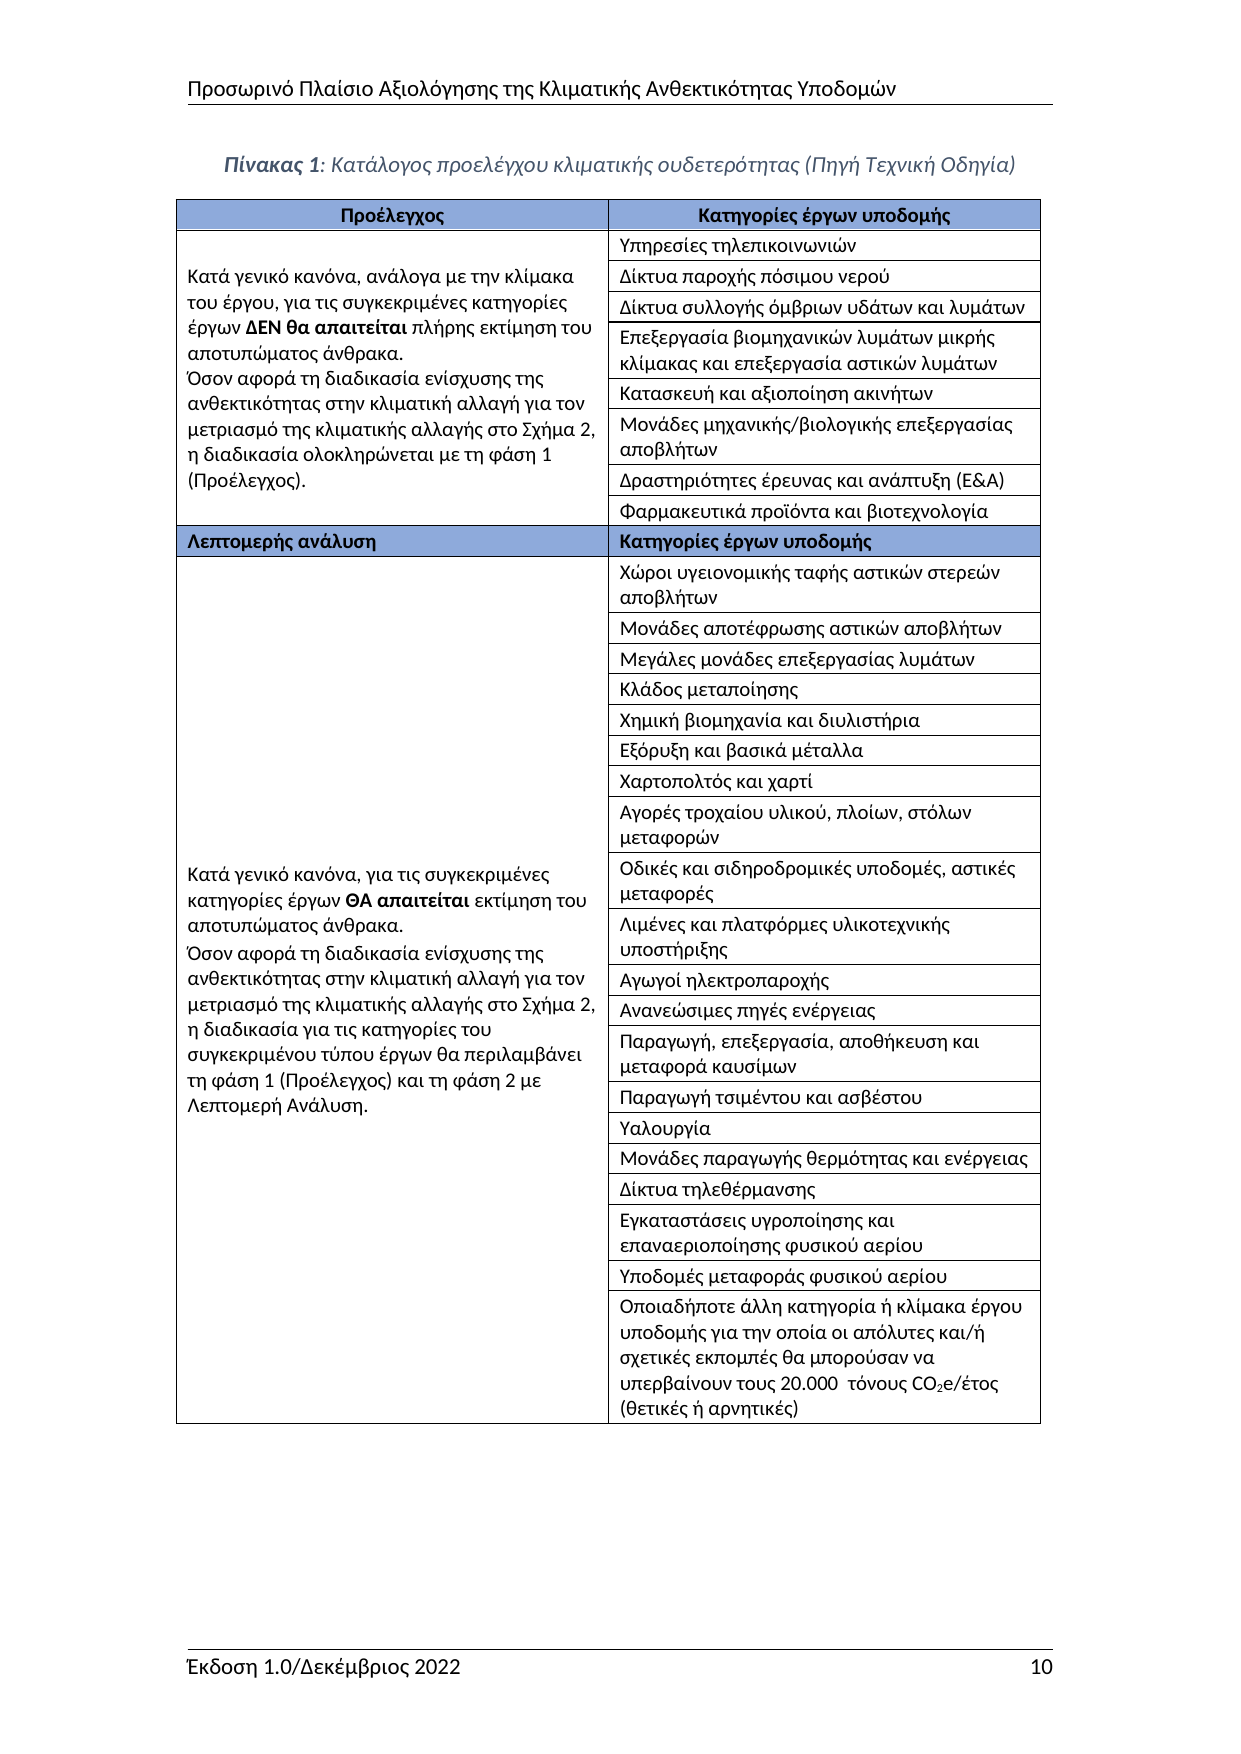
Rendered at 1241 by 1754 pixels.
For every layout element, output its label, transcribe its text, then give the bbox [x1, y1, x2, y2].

table_cell Λεπτομερής ανάλυση [177, 526, 608, 556]
table_cell Επεξεργασία βιομηχανικών λυμάτων μικρής κλίμακας και επεξεργασία αστικών λυμάτων [609, 323, 1040, 377]
table_cell Αγωγοί ηλεκτροπαροχής [609, 965, 1040, 994]
table_cell Οποιαδήποτε άλλη κατηγορία ή κλίμακα έργου υποδομής για την οποία οι απόλυτες και/ή σχετικές εκπομπές θα μπορούσαν να υπερβαίνουν τους 20.000 τόνους CO2e/έτος (θετικές ή αρνητικές) [609, 1291, 1040, 1423]
table_cell Κατηγορίες έργων υποδομής [609, 526, 1040, 556]
table_cell Φαρμακευτικά προϊόντα και βιοτεχνολογία [609, 496, 1040, 525]
table_cell Χώροι υγειονομικής ταφής αστικών στερεών αποβλήτων [609, 557, 1040, 612]
table_header Κατηγορίες έργων υποδομής [609, 200, 1040, 229]
table_cell Λιμένες και πλατφόρμες υλικοτεχνικής υποστήριξης [609, 909, 1040, 964]
table_cell Ανανεώσιμες πηγές ενέργειας [609, 996, 1040, 1025]
table_cell Μεγάλες μονάδες επεξεργασίας λυμάτων [609, 644, 1040, 673]
table_cell Δραστηριότητες έρευνας και ανάπτυξη (Ε&Α) [609, 465, 1040, 495]
table_cell Υποδομές μεταφοράς φυσικού αερίου [609, 1261, 1040, 1290]
table_cell Χαρτοπολτός και χαρτί [609, 766, 1040, 796]
table_cell Παραγωγή τσιμέντου και ασβέστου [609, 1082, 1040, 1112]
table_cell Μονάδες μηχανικής/βιολογικής επεξεργασίας αποβλήτων [609, 409, 1040, 464]
table_cell Μονάδες αποτέφρωσης αστικών αποβλήτων [609, 613, 1040, 643]
table_cell Αγορές τροχαίου υλικού, πλοίων, στόλων μεταφορών [609, 797, 1040, 852]
table_cell Κατά γενικό κανόνα, για τις συγκεκριμένες κατηγορίες έργων ΘΑ απαιτείται εκτίμηση του αποτυπώματος άνθρακα. Όσον αφορά τη διαδικασία ενίσχυσης της ανθεκτικότητας στην κλιματική αλλαγή για τον μετριασμό της κλιματικής αλλαγής στο Σχήμα 2, η διαδικασία για τις κατηγορίες του συγκεκριμένου τύπου έργων θα περιλαμβάνει τη φάση 1 (Προέλεγχος) και τη φάση 2 με Λεπτομερή Ανάλυση. [177, 557, 608, 1423]
table_cell Χημική βιομηχανία και διυλιστήρια [609, 705, 1040, 734]
table_cell Οδικές και σιδηροδρομικές υποδομές, αστικές μεταφορές [609, 853, 1040, 908]
table_cell Υπηρεσίες τηλεπικοινωνιών [609, 231, 1040, 260]
table_header Προέλεγχος [177, 200, 608, 229]
text Πίνακας 1: Κατάλογος προελέγχου κλιματικής ουδετερότητας (Πηγή Τεχνική Οδηγία) [187, 150, 1053, 178]
table_cell Κλάδος μεταποίησης [609, 674, 1040, 704]
table_cell Μονάδες παραγωγής θερμότητας και ενέργειας [609, 1144, 1040, 1173]
table_cell Εγκαταστάσεις υγροποίησης και επαναεριοποίησης φυσικού αερίου [609, 1205, 1040, 1260]
table_cell Κατασκευή και αξιοποίηση ακινήτων [609, 379, 1040, 408]
table_cell Δίκτυα παροχής πόσιμου νερού [609, 261, 1040, 291]
table_cell Δίκτυα συλλογής όμβριων υδάτων και λυμάτων [609, 292, 1040, 321]
table_cell Δίκτυα τηλεθέρμανσης [609, 1174, 1040, 1204]
table_cell Εξόρυξη και βασικά μέταλλα [609, 736, 1040, 765]
table_cell Κατά γενικό κανόνα, ανάλογα με την κλίμακα του έργου, για τις συγκεκριμένες κατηγορίες έργων ΔΕΝ θα απαιτείται πλήρης εκτίμηση του αποτυπώματος άνθρακα. Όσον αφορά τη διαδικασία ενίσχυσης της ανθεκτικότητας στην κλιματική αλλαγή για τον μετριασμό της κλιματικής αλλαγής στο Σχήμα 2, η διαδικασία ολοκληρώνεται με τη φάση 1 (Προέλεγχος). [177, 231, 608, 525]
table_cell Παραγωγή, επεξεργασία, αποθήκευση και μεταφορά καυσίμων [609, 1026, 1040, 1081]
table_cell Υαλουργία [609, 1113, 1040, 1142]
